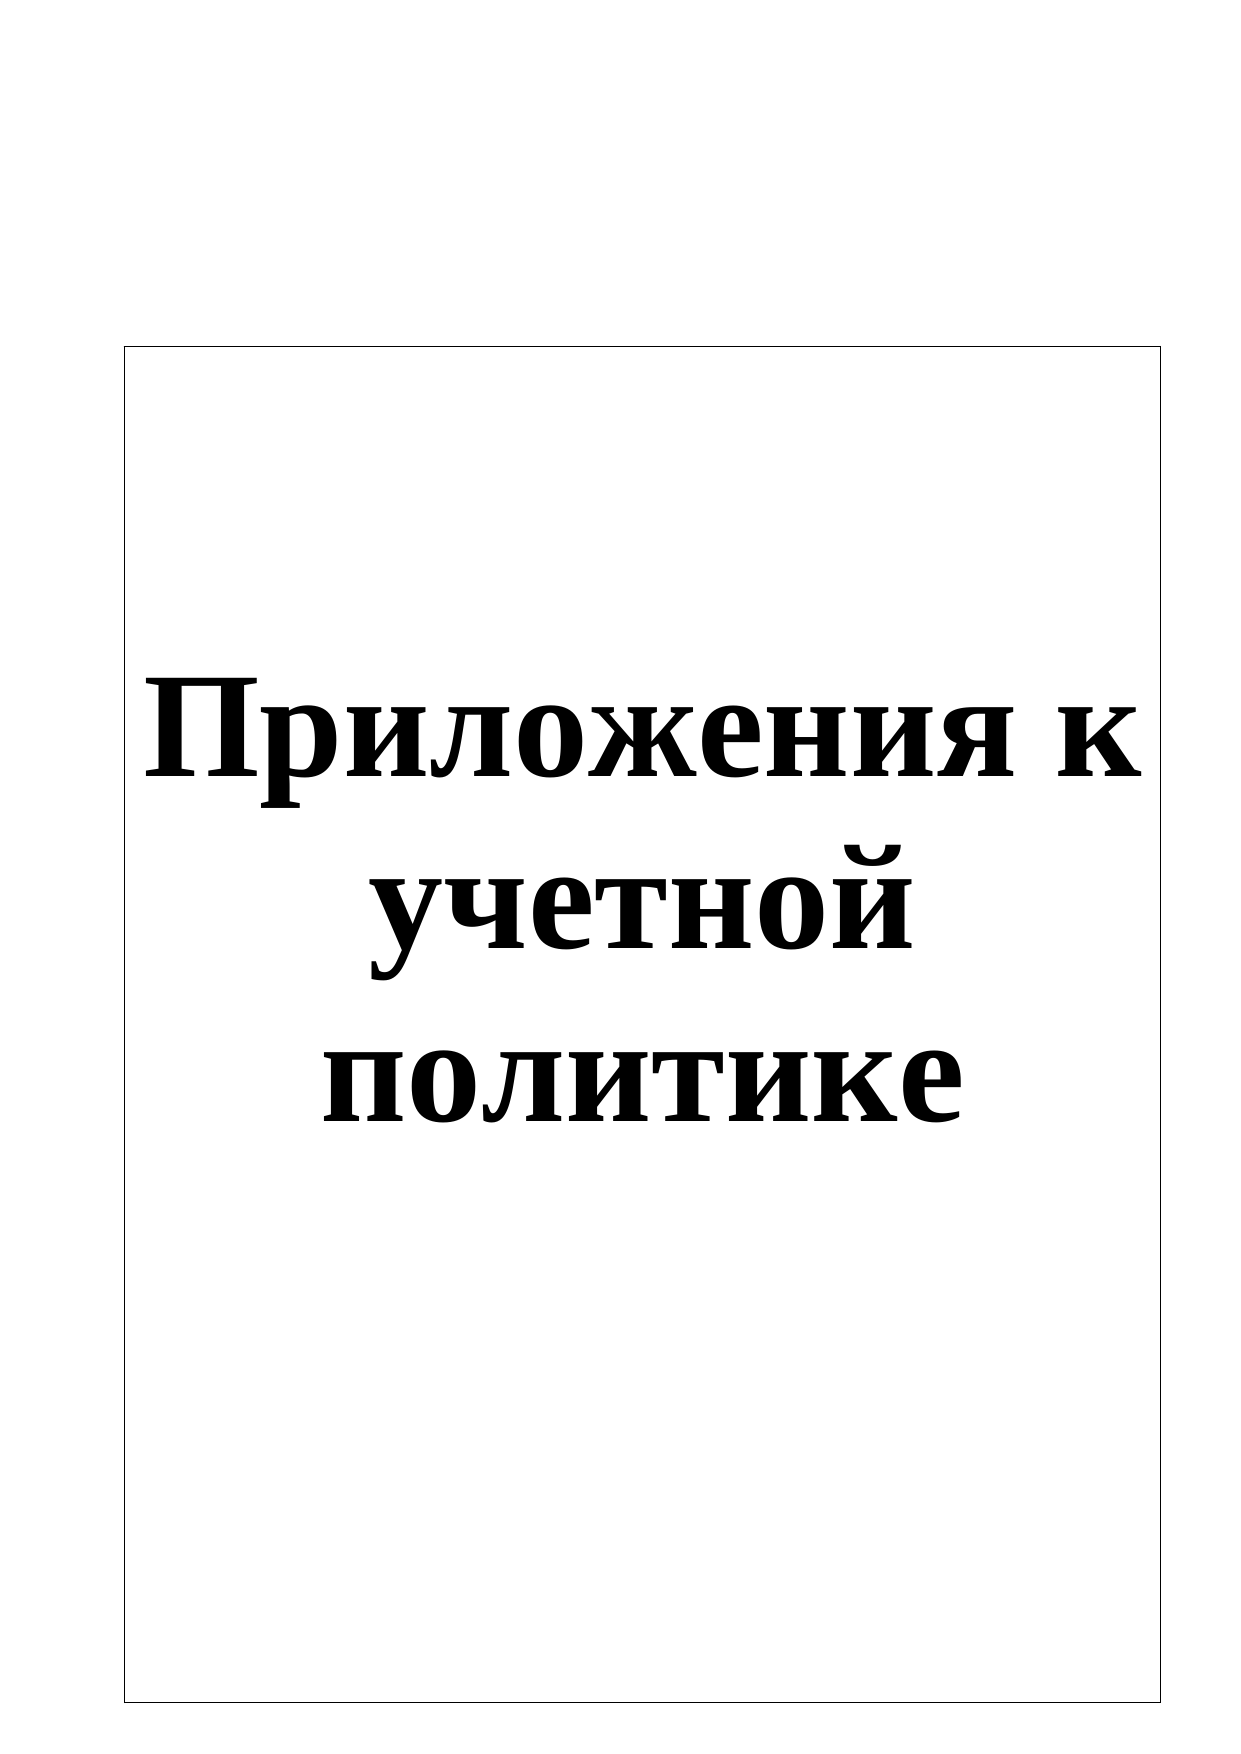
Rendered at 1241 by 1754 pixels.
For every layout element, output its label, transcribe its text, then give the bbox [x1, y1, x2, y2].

text Приложения к учетной политике [133, 636, 1152, 1154]
